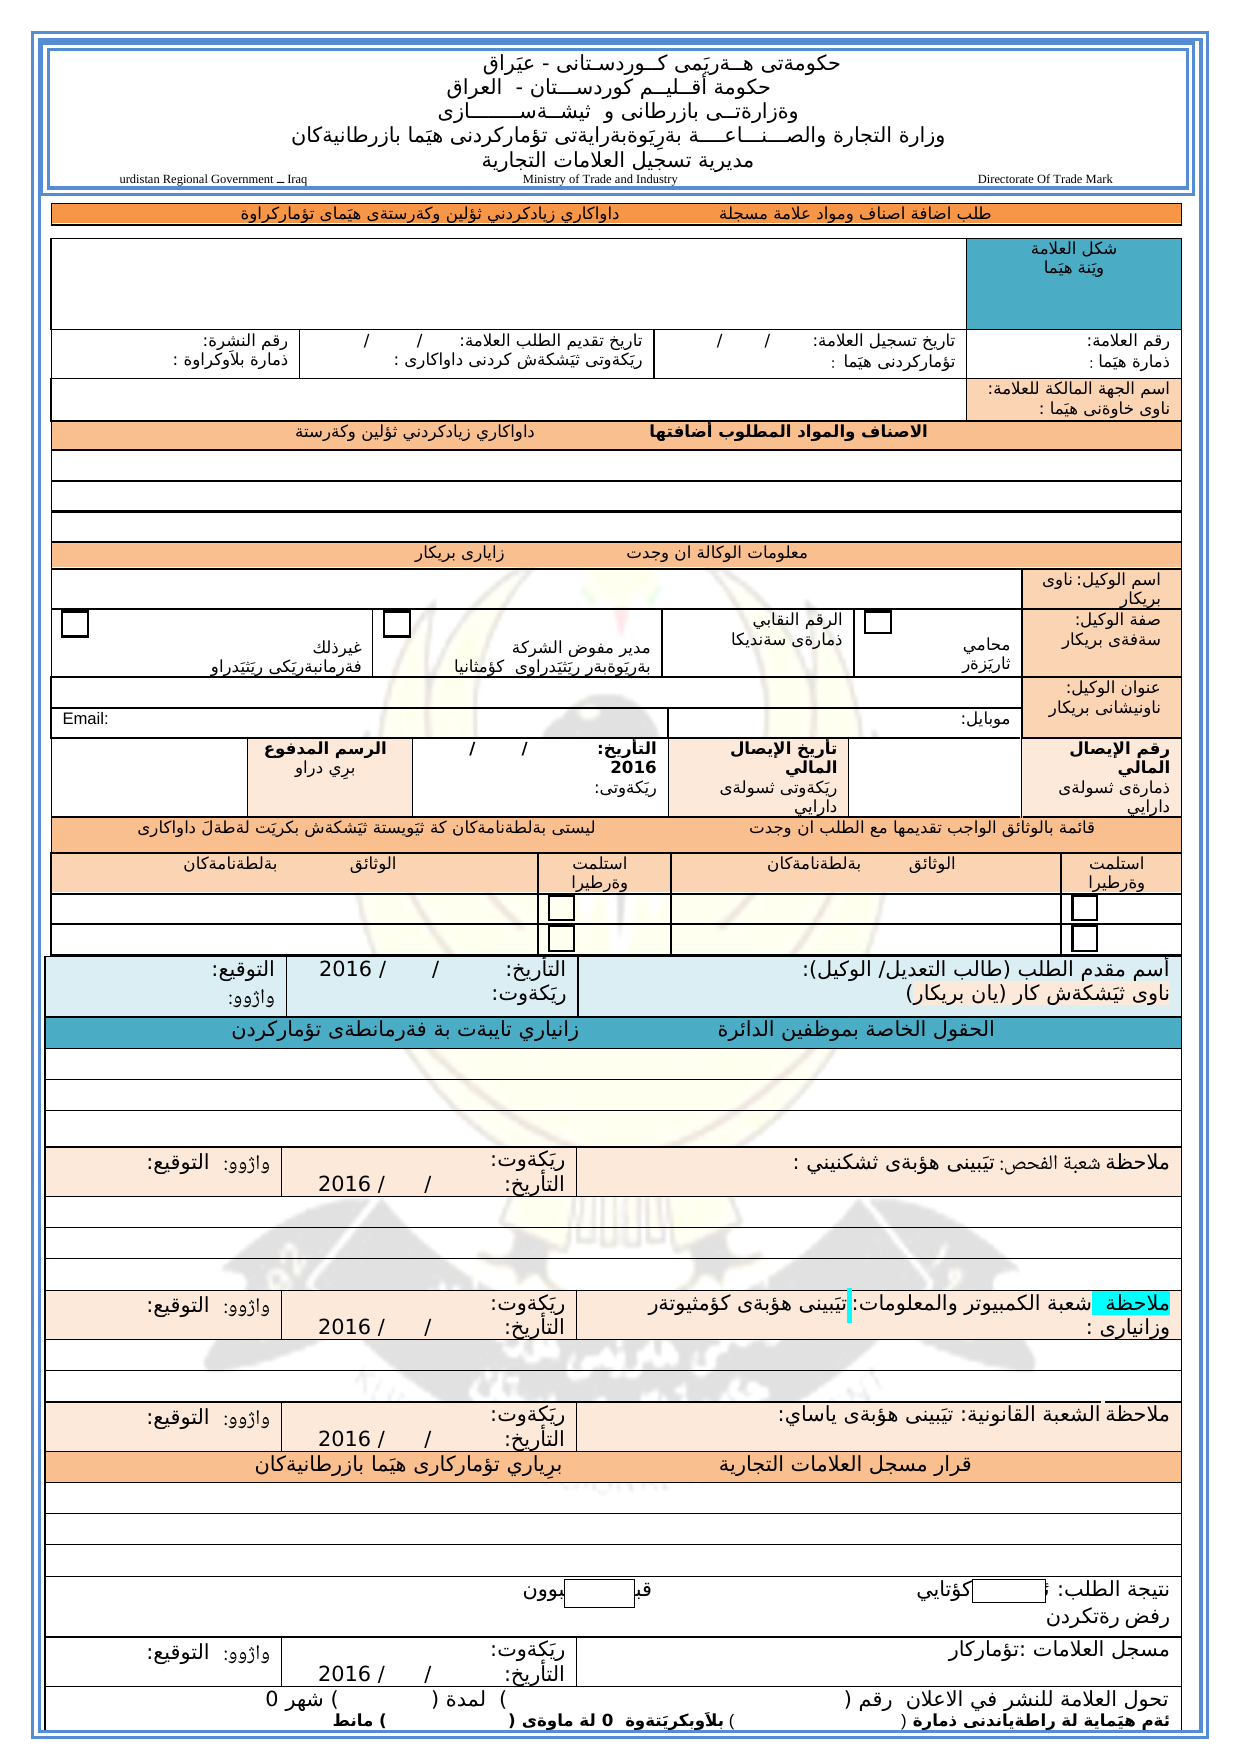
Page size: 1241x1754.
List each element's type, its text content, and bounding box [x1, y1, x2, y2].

table_cell اسم الوكيل: ناوى بريكار [1023, 570, 1181, 608]
table_cell الوثائق بةلطةنامةكان [672, 854, 1060, 892]
table_cell الحقول الخاصة بموظفين الدائرة زانياري تايبةت بة فةرمانطةى تؤماركردن [46, 1018, 1181, 1048]
table_cell [46, 1080, 1181, 1110]
table_cell [849, 737, 1021, 816]
table_cell [46, 1049, 1181, 1079]
table_cell مسجل العلامات :تؤماركار [577, 1638, 1181, 1686]
table_cell [46, 1228, 1181, 1258]
table_cell الوثائق بةلطةنامةكان [52, 854, 537, 892]
table_cell محامي ثاريَزةر [855, 610, 1021, 676]
table_cell [672, 925, 1060, 953]
table_cell ريَكةوت: التأريخ: / / 2016 [282, 1291, 576, 1339]
table_cell غيرذلك فةرمانبةريَكى ريَثيَدراو [52, 610, 372, 676]
table_cell [52, 678, 1021, 707]
table_cell الرسم المدفوع برِي دراو [248, 739, 412, 816]
table_header التأريخ: / / 2016 ريَكةوت: [287, 957, 577, 1016]
table_cell [46, 1514, 1181, 1544]
table_cell استلمت وةرطيرا [1062, 854, 1181, 892]
table_cell الرقم النقابي ذمارةى سةنديكا [663, 610, 853, 676]
table_cell تحول العلامة للنشر في الاعلان رقم ( ) لمدة ( ) شهر 0 ئةم هيَماية لة رِاطةياندنى ذمارة ( ) بلاَوبكريَتةوة 0 لة ماوةى ( ) مانط [46, 1687, 1181, 1730]
table_cell استلمت وةرطيرا [539, 854, 670, 892]
table_cell [539, 895, 670, 923]
table_cell عنوان الوكيل: ناونيشانى بريكار [1023, 678, 1181, 737]
table_cell [46, 1483, 1181, 1513]
table_cell [52, 451, 1181, 480]
table_cell [52, 570, 1021, 608]
table_header أسم مقدم الطلب (طالب التعديل/ الوكيل): ناوى ثيَشكةش كار (يان بريكار) [579, 957, 1181, 1016]
table_cell [46, 1371, 1181, 1401]
table_cell [672, 895, 1060, 923]
table_cell تاريخ تقديم الطلب العلامة: / / ريَكةوتى ثيَشكةش كردنى داواكارى : [300, 330, 653, 378]
table_cell [46, 1545, 1181, 1576]
table_cell [46, 1259, 1181, 1289]
table_cell التأريخ: / / 2016 ريَكةوتى: [413, 739, 668, 816]
table_cell [46, 1111, 1181, 1146]
table_cell [52, 513, 1181, 541]
table_cell [1062, 895, 1181, 923]
table_cell تأريخ الإيصال المالي ريَكةوتى ثسولةى دارايي [669, 739, 848, 816]
table_cell Email: [52, 709, 667, 737]
table_cell ملاحظة شعبة الكمبيوتر والمعلومات: تيَبينى هؤبةى كؤمثيوتةر وزانيارى : [577, 1291, 1181, 1339]
table_header شكل العلامة ويَنة هيَما [967, 239, 1181, 329]
table_cell واژوو: التوقيع: [46, 1638, 281, 1686]
table_cell صفة الوكيل: سةفةى بريكار [1023, 610, 1181, 676]
table_header التوقيع: واژوو: [46, 957, 286, 1016]
table_cell ريَكةوت: التأريخ: / / 2016 [282, 1403, 576, 1451]
table_cell نتيجة الطلب: ئةنجامى كؤتايي قبول رازيبوون رفض رةتكردن [46, 1577, 1181, 1636]
table_cell قرار مسجل العلامات التجارية برِياري تؤماركارى هيَما بازرطانيةكان [46, 1452, 1181, 1482]
table_cell تاريخ تسجيل العلامة: / / تؤماركردنى هيَما : [655, 330, 966, 378]
table_cell [52, 895, 537, 923]
table_cell مدير مفوض الشركة بةرِيَوةبةر ريَثيَدراوى كؤمثانيا [373, 610, 661, 676]
table_cell واژوو: التوقيع: [46, 1403, 281, 1451]
table_cell موبايل: [669, 709, 1021, 737]
table_cell [52, 739, 247, 816]
table_header [52, 239, 966, 329]
table_cell [46, 1197, 1181, 1227]
table_cell [52, 925, 537, 953]
table_cell [52, 482, 1181, 510]
table_cell اسم الجهة المالكة للعلامة: ناوى خاوةنى هيَما : [967, 379, 1181, 420]
table_cell معلومات الوكالة ان وجدت زايارى بريكار [52, 543, 1181, 567]
table_cell قائمة بالوثائق الواجب تقديمها مع الطلب ان وجدت ليستى بةلطةنامةكان كة ثيَويستة ثيَشكةش بكريَت لةطةلَ داواكارى [52, 816, 1181, 852]
table_cell ريَكةوت: التأريخ: / / 2016 [282, 1148, 576, 1196]
table_cell ملاحظة الشعبة القانونية: تيَبينى هؤبةى ياساي: [577, 1403, 1181, 1451]
table_cell ريَكةوت: التأريخ: / / 2016 [282, 1638, 576, 1686]
table_cell رقم الإيصال المالي ذمارةى ثسولةى دارايي [1022, 739, 1181, 816]
table_header طلب اضافة اصناف ومواد علامة مسجلة داواكاري زيادكردني ثؤلين وكةرستةى هيَماى تؤماركراوة [52, 204, 1181, 223]
table_cell الاصناف والمواد المطلوب أضافتها داواكاري زيادكردني ثؤلين وكةرستة [52, 422, 1181, 449]
table_cell رقم النشرة: ذمارة بلاَوكراوة : [52, 330, 299, 378]
table_cell [46, 1340, 1181, 1370]
table_cell [1062, 925, 1181, 953]
table_cell رقم العلامة: ذمارة هيَما : [967, 330, 1181, 378]
table_cell [539, 925, 670, 953]
table_cell واژوو: التوقيع: [46, 1291, 281, 1339]
table_cell ملاحظة شعبة الفحص: تيَبينى هؤبةى ثشكنيني : [577, 1148, 1181, 1196]
table_cell واژوو: التوقيع: [46, 1148, 281, 1196]
table_cell [52, 379, 966, 420]
